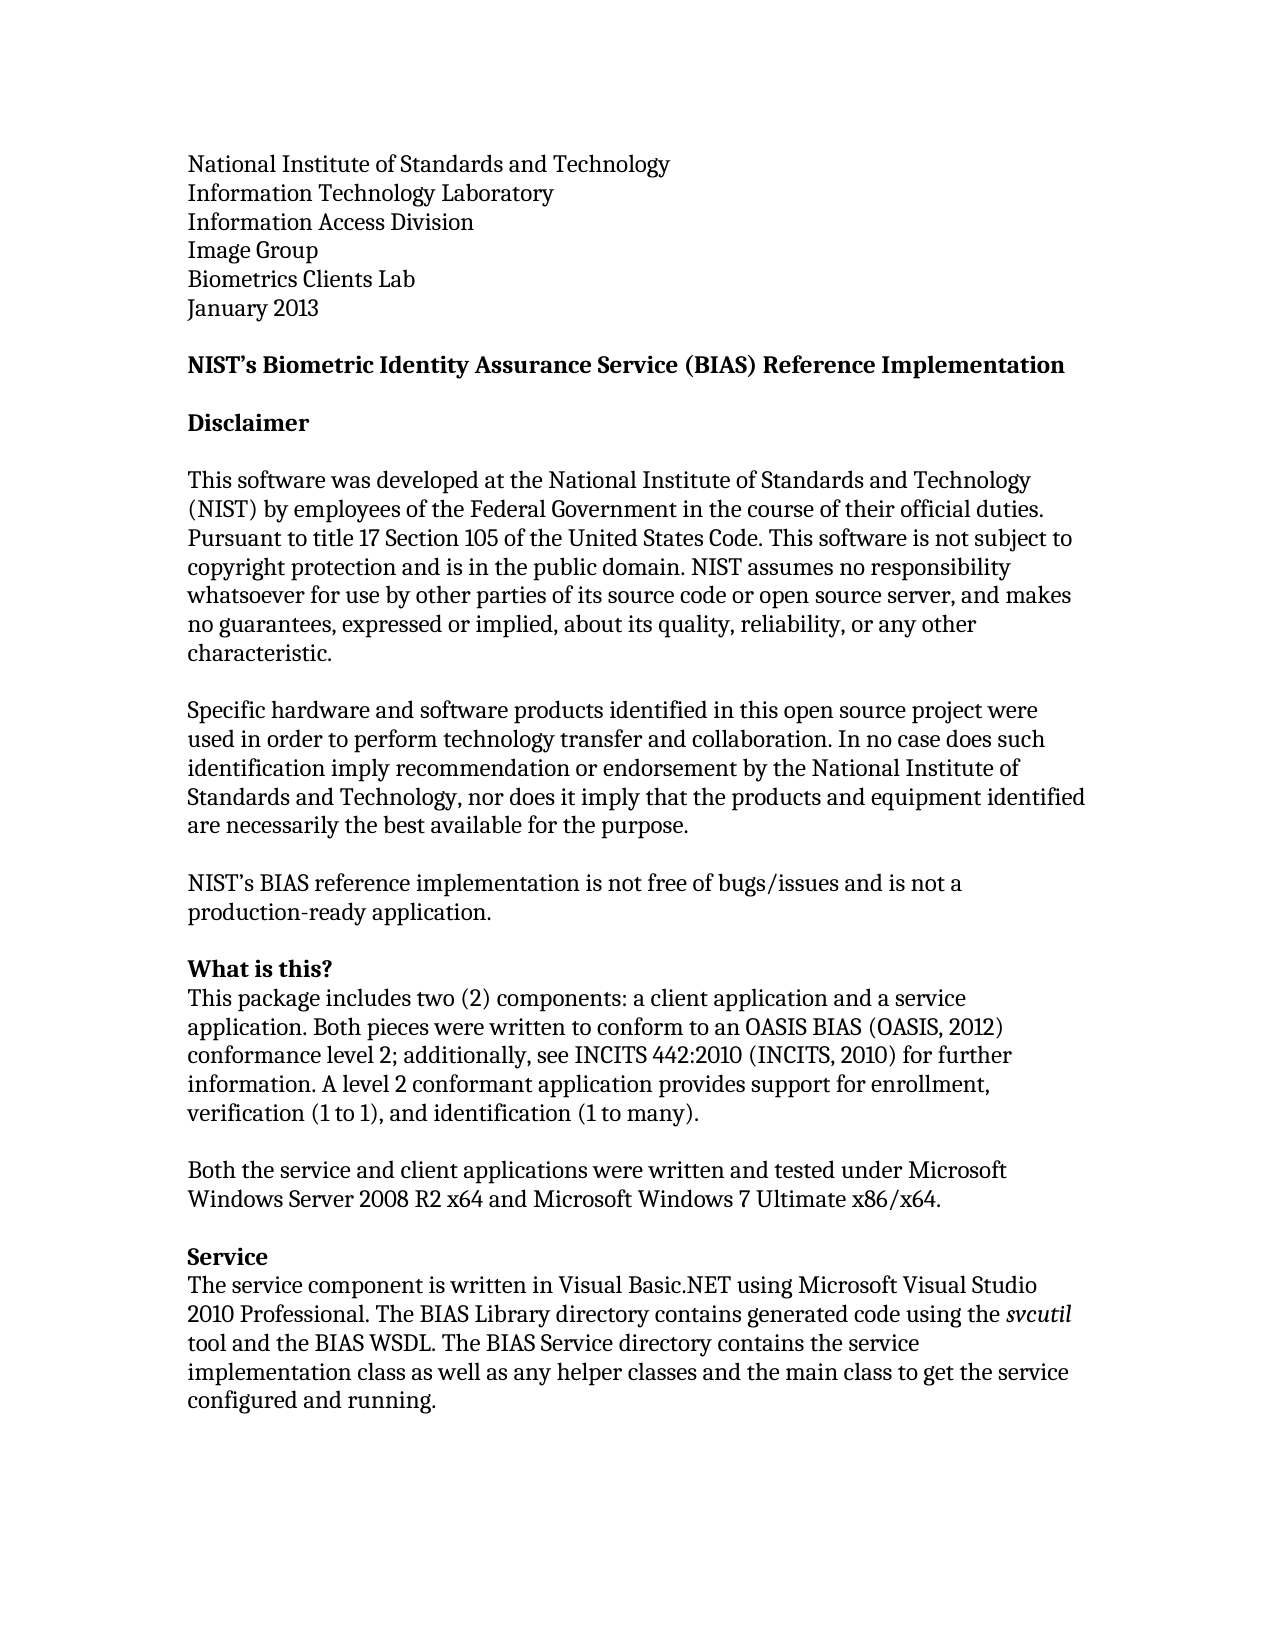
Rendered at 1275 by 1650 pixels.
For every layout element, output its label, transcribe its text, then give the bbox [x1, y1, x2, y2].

text Both the service and client applications were written and tested under Microsoft Windows Server 2008 R2 x64 and Microsoft Windows 7 Ultimate x86/x64. [187, 1156, 1087, 1214]
text Service [187, 1242, 1087, 1271]
text Information Access Division [187, 207, 1087, 236]
text Disclaimer [187, 409, 1087, 437]
text The service component is written in Visual Basic.NET using Microsoft Visual Studio 2010 Professional. The BIAS Library directory contains generated code using the svcutil tool and the BIAS WSDL. The BIAS Service directory contains the service implementation class as well as any helper classes and the main class to get the service configured and running. [187, 1271, 1087, 1415]
text NIST’s Biometric Identity Assurance Service (BIAS) Reference Implementation [187, 351, 1087, 380]
text Image Group [187, 236, 1087, 265]
text Information Technology Laboratory [187, 179, 1087, 207]
text This software was developed at the National Institute of Standards and Technology (NIST) by employees of the Federal Government in the course of their official duties. Pursuant to title 17 Section 105 of the United States Code. This software is not subject to copyright protection and is in the public domain. NIST assumes no responsibility whatsoever for use by other parties of its source code or open source server, and makes no guarantees, expressed or implied, about its quality, reliability, or any other characteristic. [187, 466, 1087, 667]
text What is this? [187, 955, 1087, 984]
text NIST’s BIAS reference implementation is not free of bugs/issues and is not a production-ready application. [187, 869, 1087, 926]
text National Institute of Standards and Technology [187, 150, 1087, 179]
text Specific hardware and software products identified in this open source project were used in order to perform technology transfer and collaboration. In no case does such identification imply recommendation or endorsement by the National Institute of Standards and Technology, nor does it imply that the products and equipment identified are necessarily the best available for the purpose. [187, 696, 1087, 840]
text This package includes two (2) components: a client application and a service application. Both pieces were written to conform to an OASIS BIAS conformance level 2; additionally, see INCITS 442:2010 for further information. A level 2 conformant application provides support for enrollment, verification (1 to 1), and identification (1 to many). [187, 984, 1087, 1127]
text Biometrics Clients Lab [187, 265, 1087, 294]
text January 2013 [187, 294, 1087, 322]
